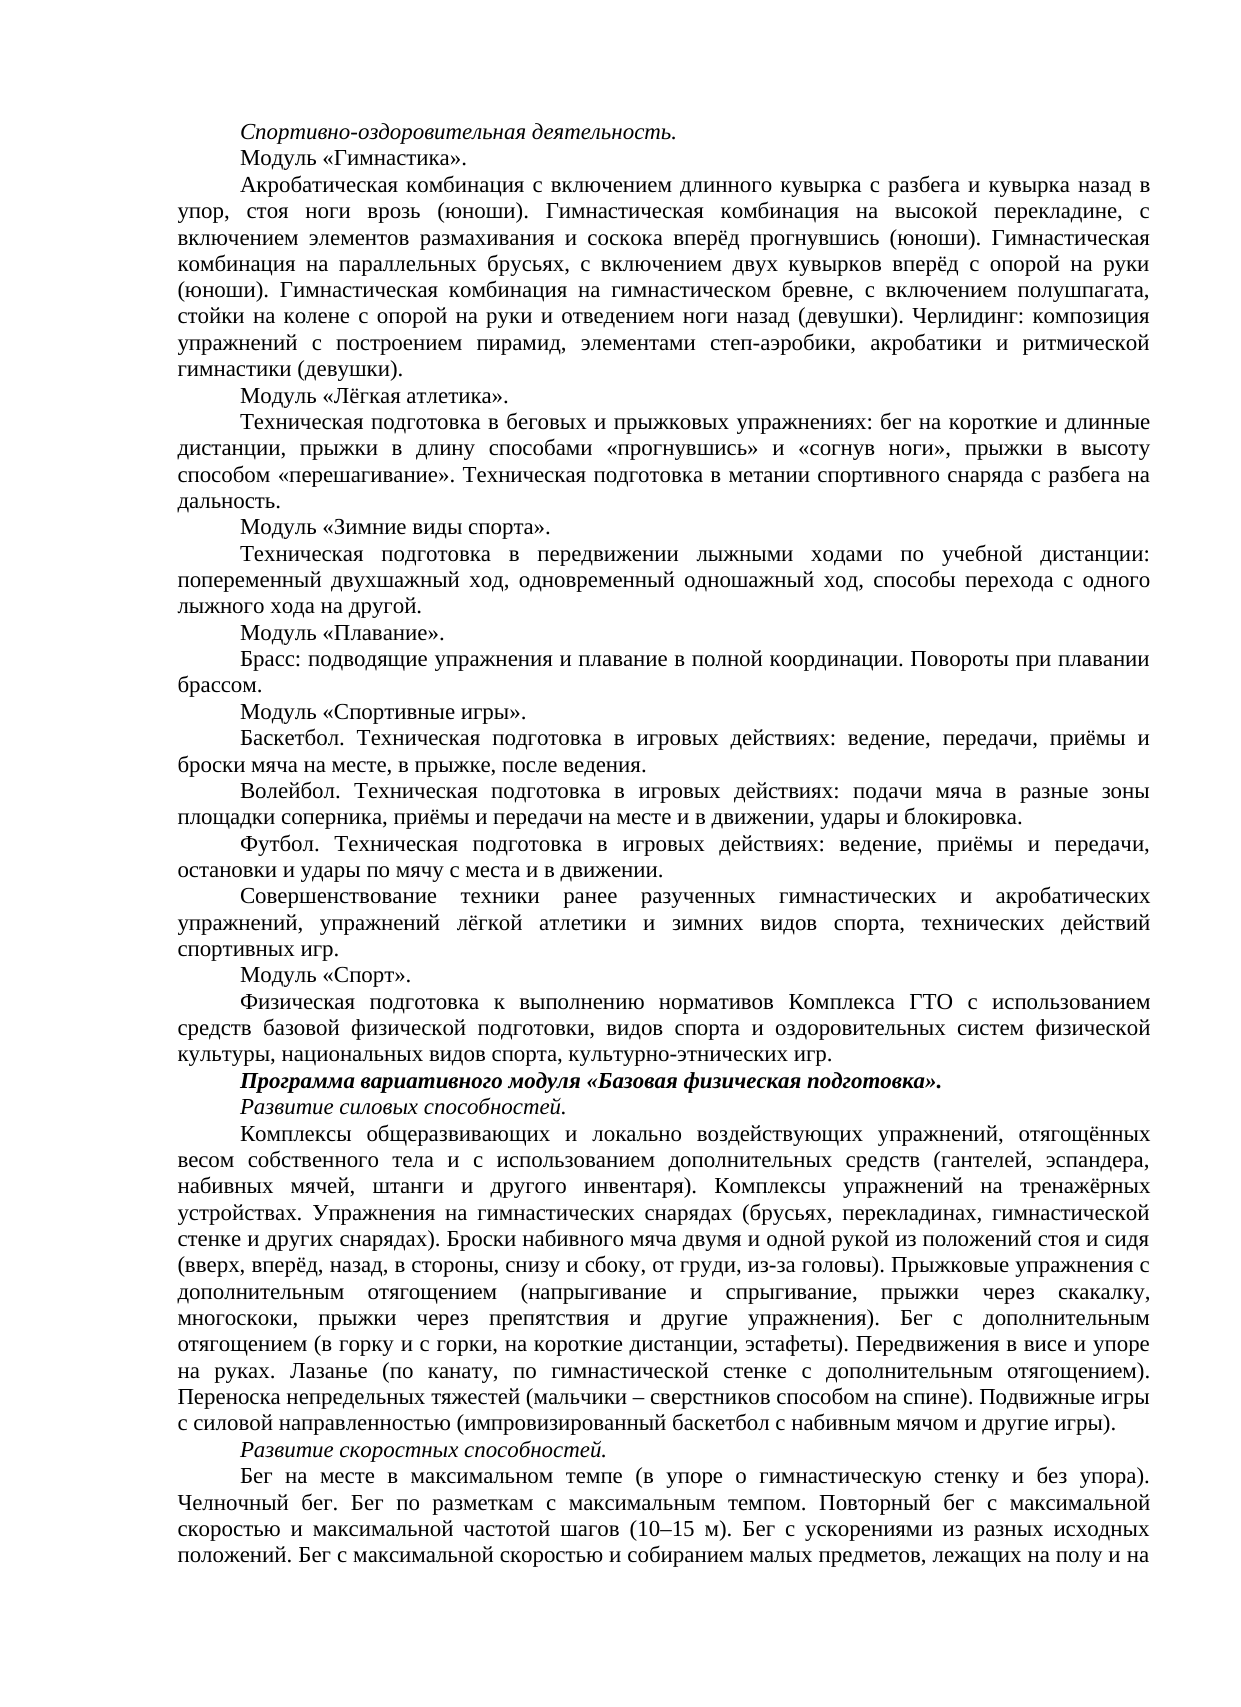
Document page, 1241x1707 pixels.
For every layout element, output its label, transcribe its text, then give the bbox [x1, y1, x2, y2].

text Развитие силовых способностей. [177, 1093, 1152, 1119]
text Программа вариативного модуля «Базовая физическая подготовка». [177, 1067, 1152, 1093]
text Футбол. Техническая подготовка в игровых действиях: ведение, приёмы и передачи, остановки и удары по мячу с места и в движении. [177, 830, 1152, 882]
text Модуль «Зимние виды спорта». [177, 513, 1152, 540]
text Модуль «Спорт». [177, 961, 1152, 988]
text Комплексы общеразвивающих и локально воздействующих упражнений, отягощённых весом собственного тела и с использованием дополнительных средств (гантелей, эспандера, набивных мячей, штанги и другого инвентаря). Комплексы упражнений на тренажёрных устройствах. Упражнения на гимнастических снарядах (брусьях, перекладинах, гимнастической стенке и других снарядах). Броски набивного мяча двумя и одной рукой из положений стоя и сидя (вверх, вперёд, назад, в стороны, снизу и сбоку, от груди, из-за головы). Прыжковые упражнения с дополнительным отягощением (напрыгивание и спрыгивание, прыжки через скакалку, многоскоки, прыжки через препятствия и другие упражнения). Бег с дополнительным отягощением (в горку и с горки, на короткие дистанции, эстафеты). Передвижения в висе и упоре на руках. Лазанье (по канату, по гимнастической стенке с дополнительным отягощением). Переноска непредельных тяжестей (мальчики – сверстников способом на спине). Подвижные игры с силовой направленностью (импровизированный баскетбол с набивным мячом и другие игры). [177, 1119, 1152, 1436]
text Физическая подготовка к выполнению нормативов Комплекса ГТО с использованием средств базовой физической подготовки, видов спорта и оздоровительных систем физической культуры, национальных видов спорта, культурно-этнических игр. [177, 988, 1152, 1067]
text Техническая подготовка в передвижении лыжными ходами по учебной дистанции: попеременный двухшажный ход, одновременный одношажный ход, способы перехода с одного лыжного хода на другой. [177, 540, 1152, 619]
text Совершенствование техники ранее разученных гимнастических и акробатических упражнений, упражнений лёгкой атлетики и зимних видов спорта, технических действий спортивных игр. [177, 882, 1152, 961]
text Брасс: подводящие упражнения и плавание в полной координации. Повороты при плавании брассом. [177, 645, 1152, 698]
text Модуль «Спортивные игры». [177, 698, 1152, 724]
text Модуль «Плавание». [177, 619, 1152, 645]
text Модуль «Гимнастика». [177, 144, 1152, 171]
text Баскетбол. Техническая подготовка в игровых действиях: ведение, передачи, приёмы и броски мяча на месте, в прыжке, после ведения. [177, 724, 1152, 777]
text Волейбол. Техническая подготовка в игровых действиях: подачи мяча в разные зоны площадки соперника, приёмы и передачи на месте и в движении, удары и блокировка. [177, 777, 1152, 830]
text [177, 1462, 1152, 1568]
text Спортивно-оздоровительная деятельность. [177, 118, 1152, 144]
text Техническая подготовка в беговых и прыжковых упражнениях: бег на короткие и длинные дистанции, прыжки в длину способами «прогнувшись» и «согнув ноги», прыжки в высоту способом «перешагивание». Техническая подготовка в метании спортивного снаряда с разбега на дальность. [177, 408, 1152, 513]
text Акробатическая комбинация с включением длинного кувырка с разбега и кувырка назад в упор, стоя ноги врозь (юноши). Гимнастическая комбинация на высокой перекладине, с включением элементов размахивания и соскока вперёд прогнувшись (юноши). Гимнастическая комбинация на параллельных брусьях, с включением двух кувырков вперёд с опорой на руки (юноши). Гимнастическая комбинация на гимнастическом бревне, с включением полушпагата, стойки на колене с опорой на руки и отведением ноги назад (девушки). Черлидинг: композиция упражнений с построением пирамид, элементами степ-аэробики, акробатики и ритмической гимнастики (девушки). [177, 171, 1152, 382]
text Модуль «Лёгкая атлетика». [177, 382, 1152, 408]
text Развитие скоростных способностей. [177, 1436, 1152, 1462]
